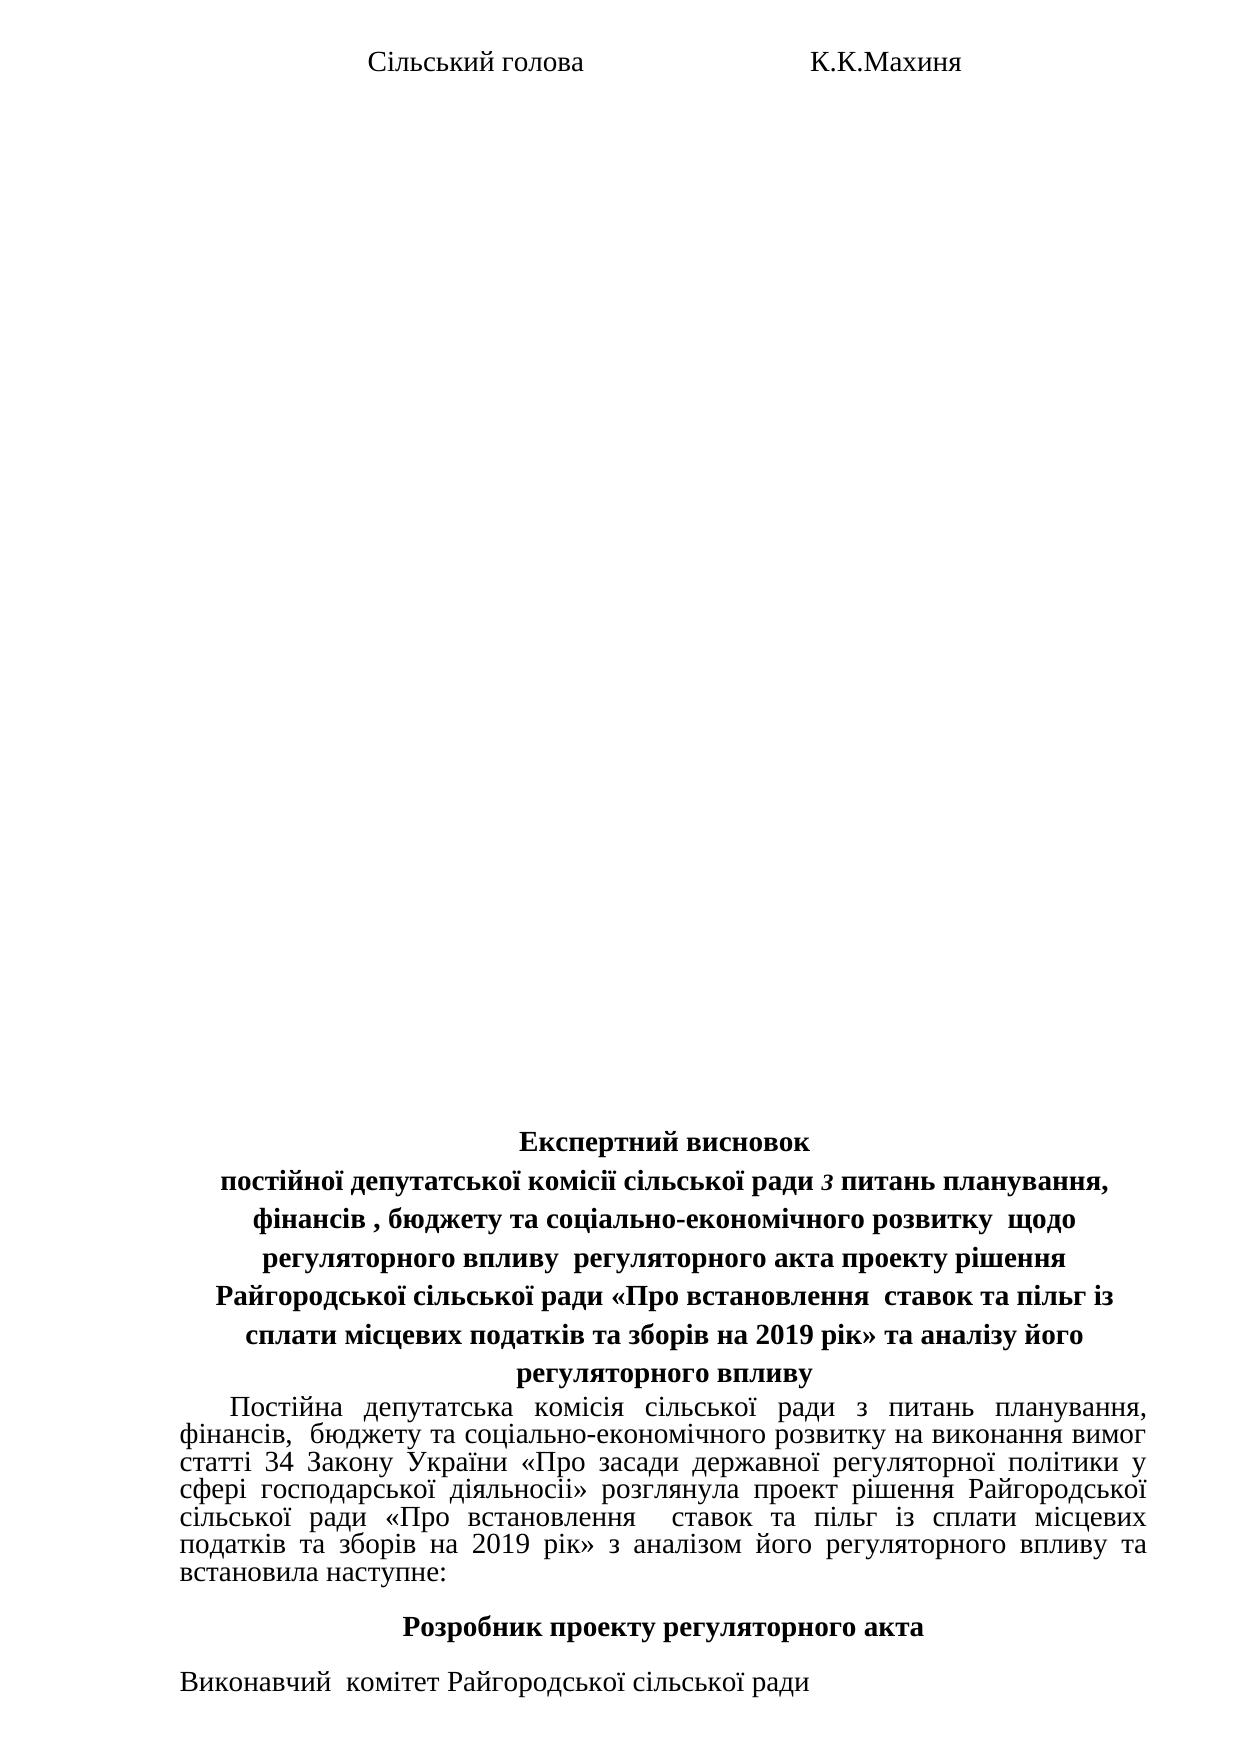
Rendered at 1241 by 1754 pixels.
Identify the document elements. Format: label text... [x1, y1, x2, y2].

text постійної депутатської комісії сільської ради з питань планування, фінансів , бюджету та соціально-економічного розвитку щодо регуляторного впливу регуляторного акта проекту рішення Райгородської сільської ради «Про встановлення ставок та пільг із сплати місцевих податків та зборів на 2019 рік» та аналізу його регуляторного впливу [177, 1163, 1152, 1389]
text Постійна депутатська комісія сільської ради з питань планування, фінансів, бюджету та соціально-економічного розвитку на виконання вимог статті 34 Закону України «Про засади державної регуляторної політики у сфері господарської діяльносіі» розглянула проект рішення Райгородської сільської ради «Про встановлення ставок та пільг із сплати місцевих податків та зборів на 2019 рік» з аналізом його регуляторного впливу та встановила наступне: [179, 1394, 1147, 1587]
text Розробник проекту регуляторного акта [179, 1614, 1147, 1642]
text Експертний висновок [177, 1124, 1152, 1158]
text Сільський голова К.К.Махиня [177, 44, 1152, 78]
text Виконавчий комітет Райгородської сільської ради [179, 1669, 1147, 1697]
